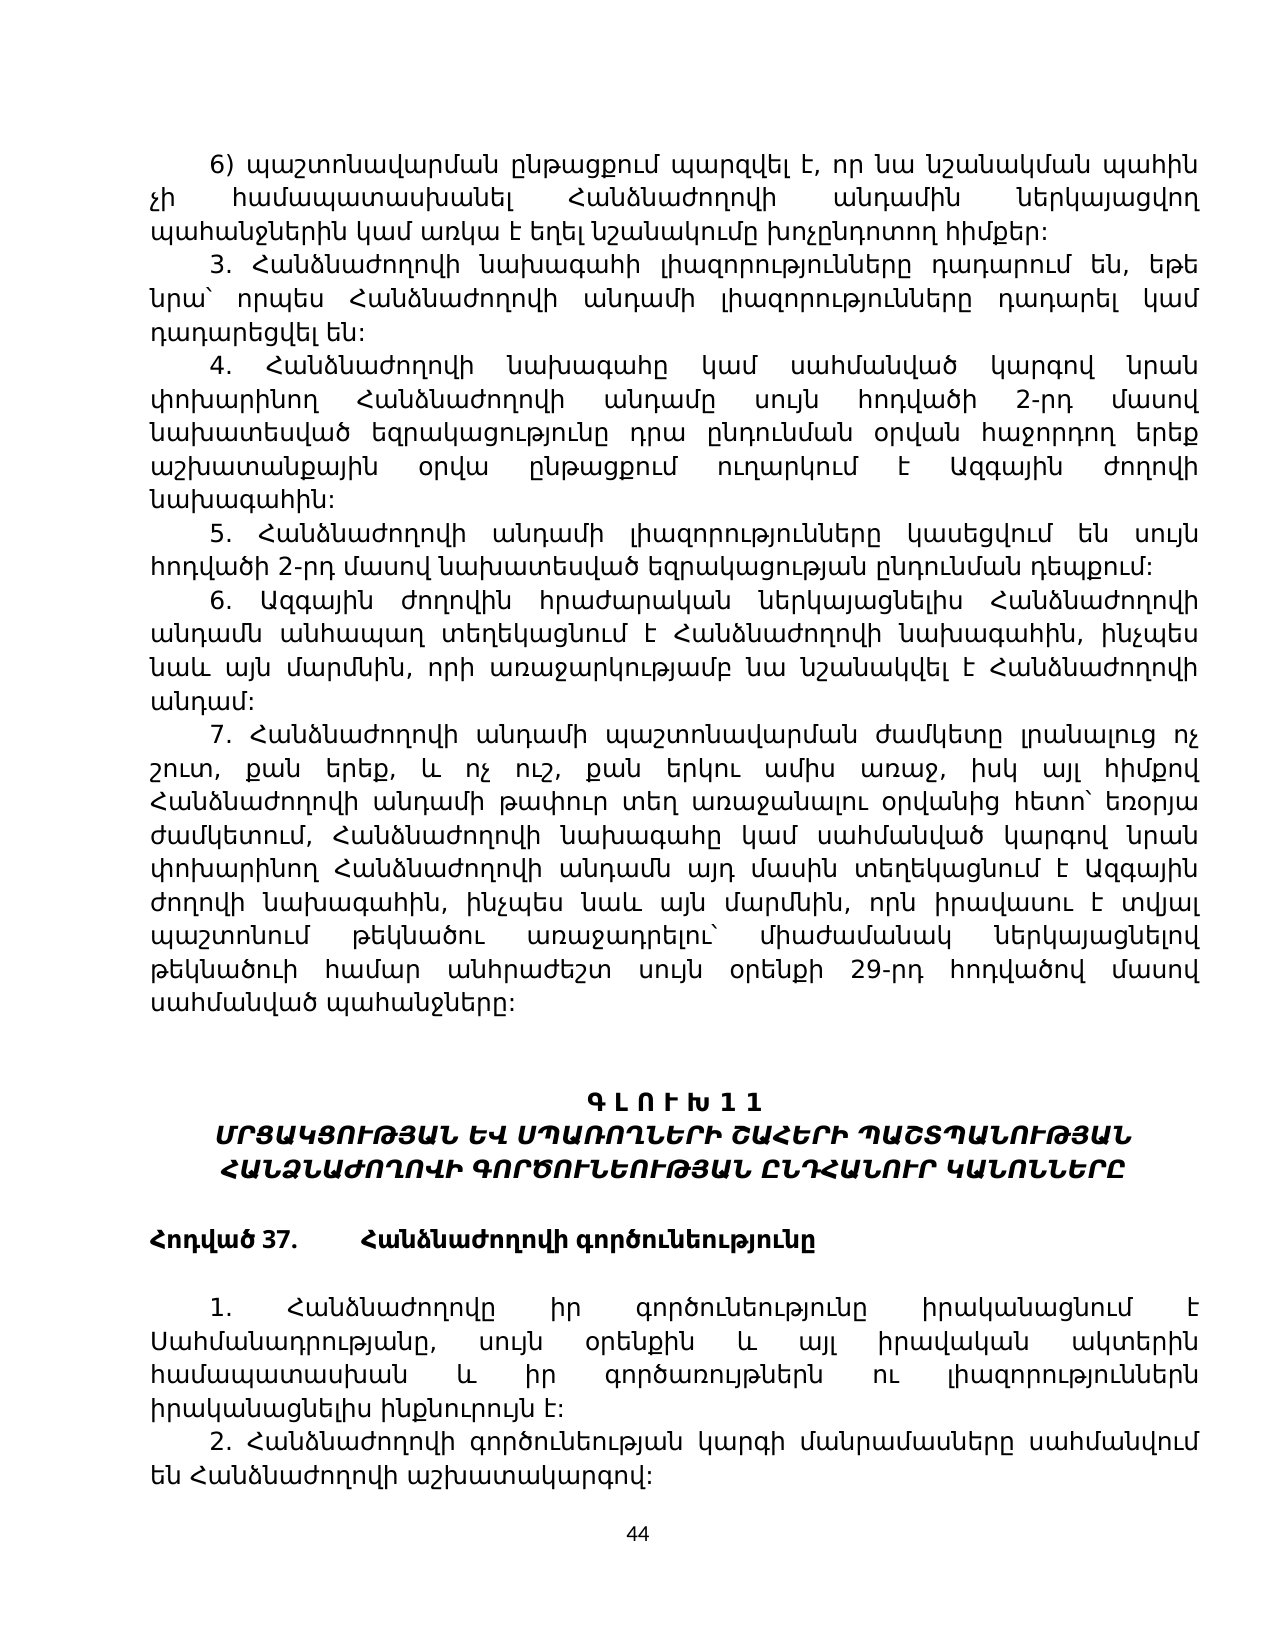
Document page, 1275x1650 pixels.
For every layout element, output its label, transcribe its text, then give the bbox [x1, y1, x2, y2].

table_header Հոդված 37. [150, 1222, 361, 1260]
table_header Հանձնաժողովի գործունեությունը [361, 1222, 1125, 1260]
text 4. Հանձնաժողովի նախագահը կամ սահմանված կարգով նրան փոխարինող Հանձնաժողովի անդամը սույն հոդվածի 2-րդ մասով նախատեսված եզրակացությունը դրա ընդունման օրվան հաջորդող երեք աշխատանքային օրվա ընթացքում ուղարկում է Ազգային ժողովի նախագահին: [150, 351, 1200, 514]
text 6. Ազգային ժողովին հրաժարական ներկայացնելիս Հանձնաժողովի անդամն անհապաղ տեղեկացնում է Հանձնաժողովի նախագահին, ինչպես նաև այն մարմնին, որի առաջարկությամբ նա նշանակվել է Հանձնաժողովի անդամ: [150, 586, 1200, 716]
text 1. Հանձնաժողովը իր գործունեությունը իրականացնում է Սահմանադրությանը, սույն օրենքին և այլ իրավական ակտերին համապատասխան և իր գործառույթներն ու լիազորություններն իրականացնելիս ինքնուրույն է: [150, 1293, 1200, 1423]
text ՄՐՑԱԿՑՈՒԹՅԱՆ ԵՎ ՍՊԱՌՈՂՆԵՐԻ ՇԱՀԵՐԻ ՊԱՇՏՊԱՆՈՒԹՅԱՆ ՀԱՆՁՆԱԺՈՂՈՎԻ ԳՈՐԾՈՒՆԵՈՒԹՅԱՆ ԸՆԴՀԱՆՈՒՐ ԿԱՆՈՆՆԵՐԸ [150, 1121, 1200, 1184]
text 5. Հանձնաժողովի անդամի լիազորությունները կասեցվում են սույն հոդվածի 2-րդ մասով նախատեսված եզրակացության ընդունման դեպքում: [150, 519, 1200, 582]
text 6) պաշտոնավարման ընթացքում պարզվել է, որ նա նշանակման պահին չի համապատասխանել Հանձնաժողովի անդամին ներկայացվող պահանջներին կամ առկա է եղել նշանակումը խոչընդոտող հիմքեր: [150, 150, 1200, 246]
text 7. Հանձնաժողովի անդամի պաշտոնավարման ժամկետը լրանալուց ոչ շուտ, քան երեք, և ոչ ուշ, քան երկու ամիս առաջ, իսկ այլ հիմքով Հանձնաժողովի անդամի թափուր տեղ առաջանալու օրվանից հետո՝ եռօրյա ժամկետում, Հանձնաժողովի նախագահը կամ սահմանված կարգով նրան փոխարինող Հանձնաժողովի անդամն այդ մասին տեղեկացնում է Ազգային ժողովի նախագահին, ինչպես նաև այն մարմնին, որն իրավասու է տվյալ պաշտոնում թեկնածու առաջադրելու՝ միաժամանակ ներկայացնելով թեկնածուի համար անհրաժեշտ սույն օրենքի 29-րդ հոդվածով մասով սահմանված պահանջները: [150, 720, 1200, 1018]
text Գ Լ Ո Ւ Խ 1 1 [150, 1088, 1200, 1117]
text 3. Հանձնաժողովի նախագահի լիազորությունները դադարում են, եթե նրա՝ որպես Հանձնաժողովի անդամի լիազորությունները դադարել կամ դադարեցվել են: [150, 251, 1200, 347]
text 2. Հանձնաժողովի գործունեության կարգի մանրամասները սահմանվում են Հանձնաժողովի աշխատակարգով: [150, 1428, 1200, 1490]
